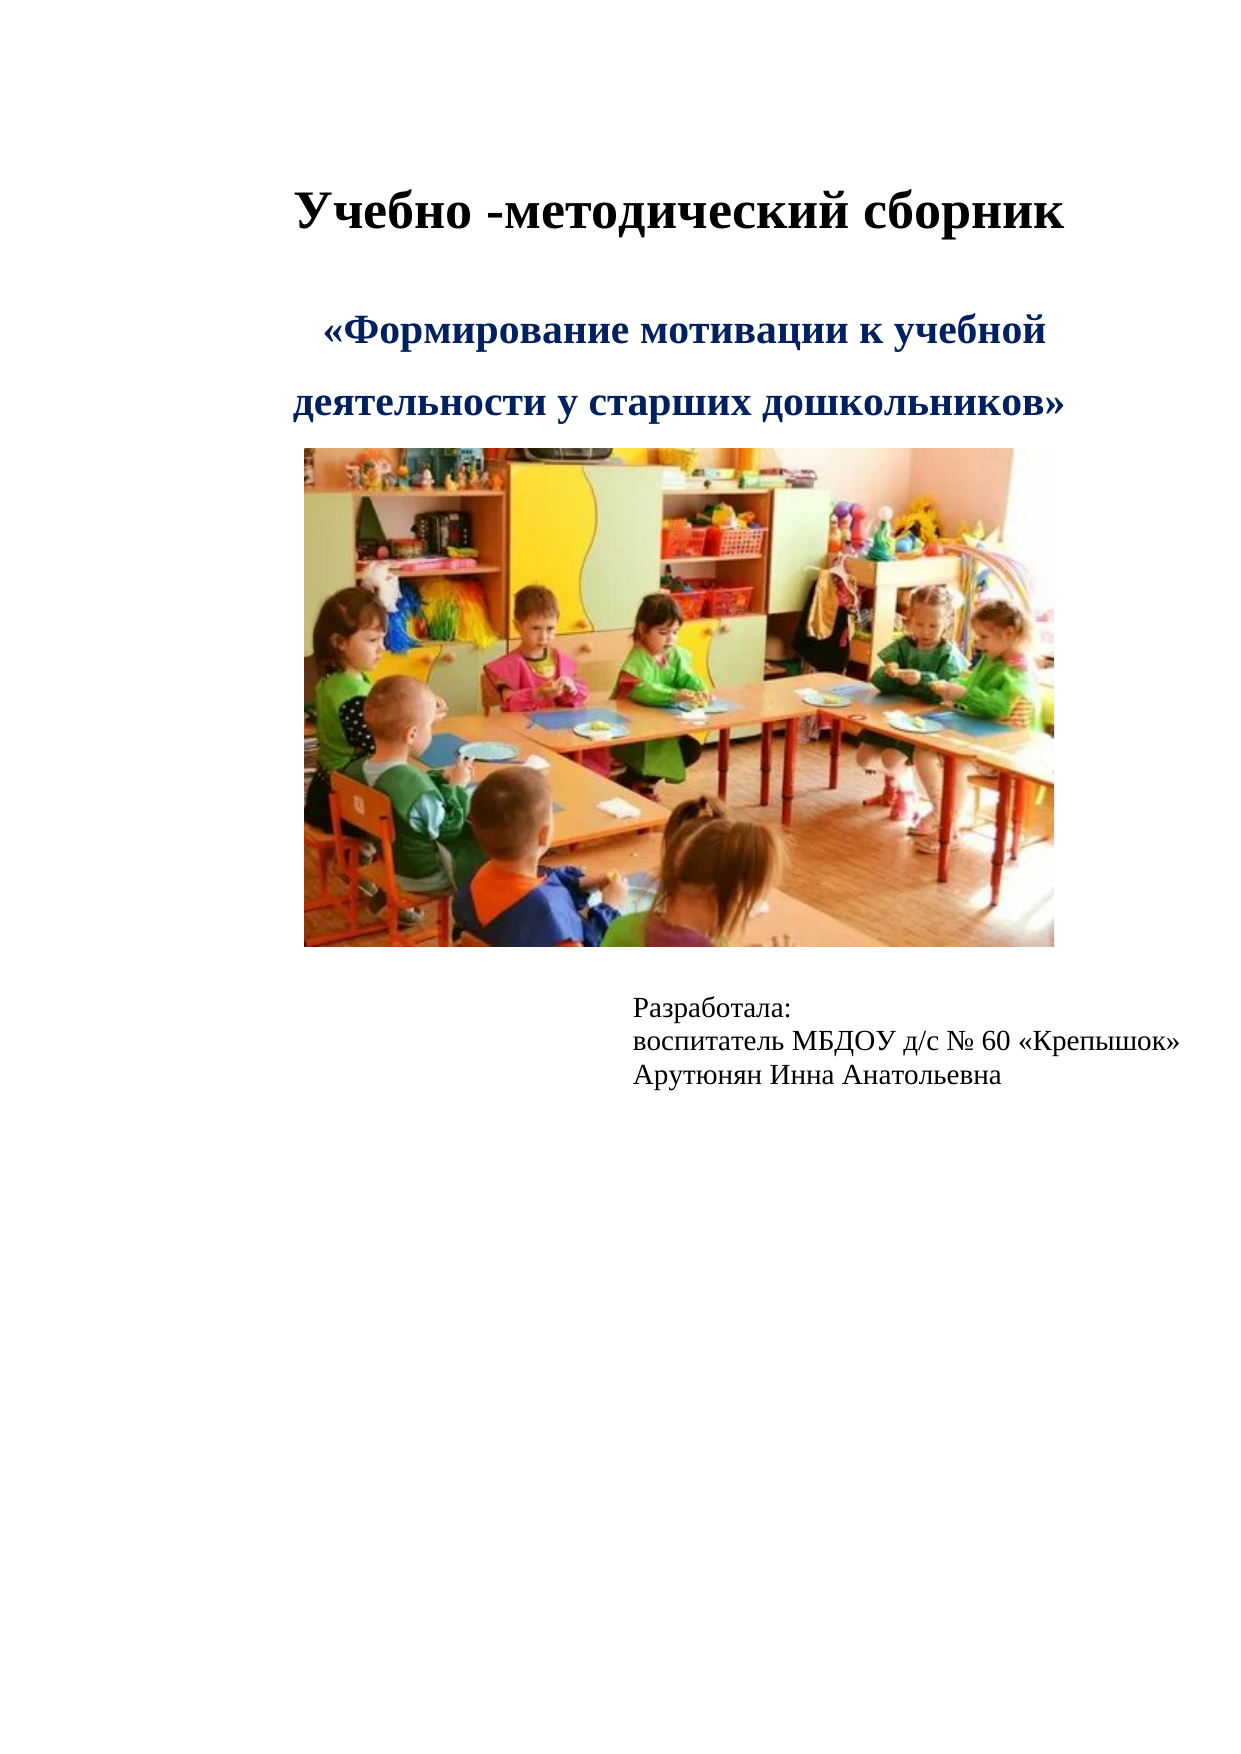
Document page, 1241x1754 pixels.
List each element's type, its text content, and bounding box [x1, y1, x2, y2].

text Разработала: [442, 990, 1196, 1023]
text Арутюнян Инна Анатольевна [442, 1057, 1196, 1090]
picture [304, 448, 1055, 947]
text Учебно -методический сборник [162, 178, 1196, 240]
text воспитатель МБДОУ д/с № 60 «Крепышок» [442, 1023, 1196, 1057]
title «Формирование мотивации к учебной деятельности у старших дошкольников» [229, 305, 1129, 424]
